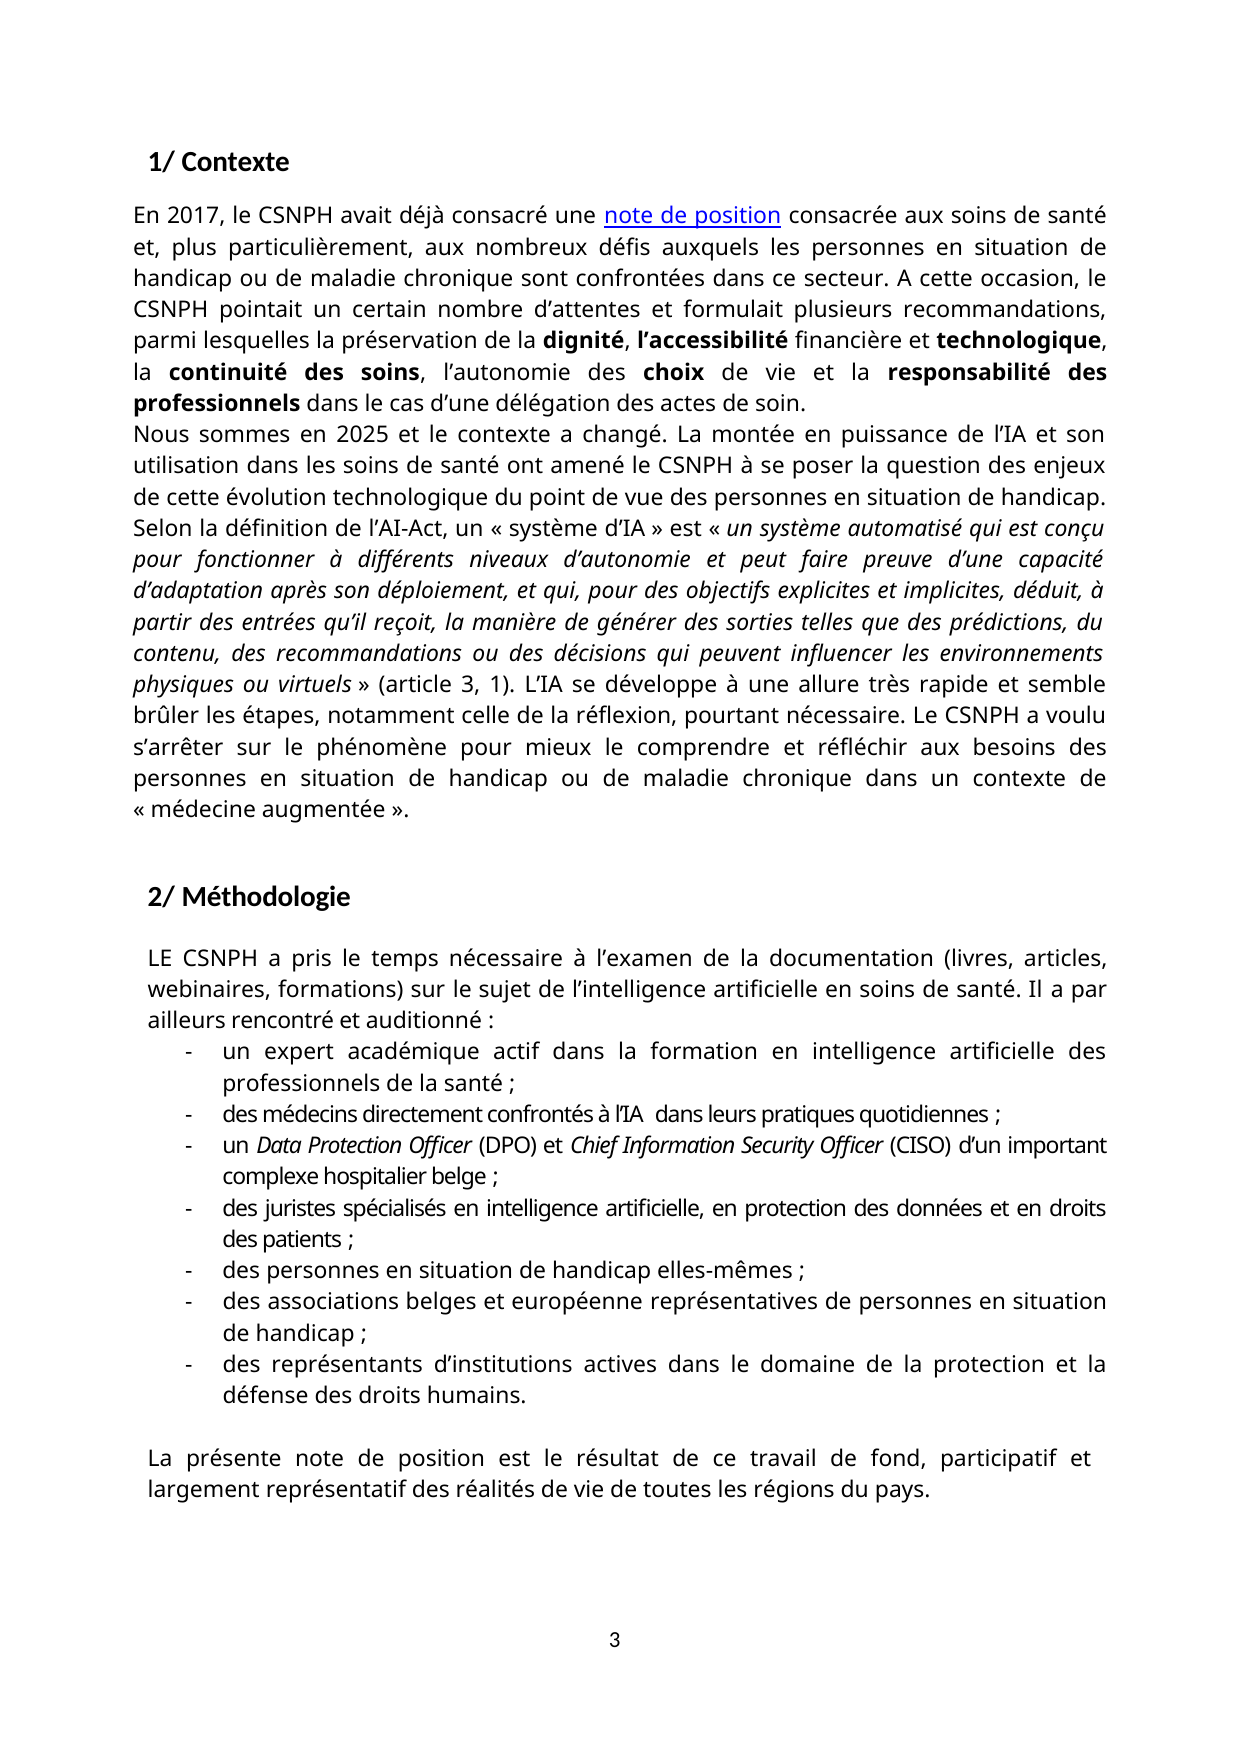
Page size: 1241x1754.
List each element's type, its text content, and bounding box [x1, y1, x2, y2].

subtitle 2/ Méthodologie [147, 878, 1107, 913]
list des associations belges et européenne représentatives de personnes en situation de handicap ; [185, 1285, 1107, 1348]
list des personnes en situation de handicap elles-mêmes ; [185, 1254, 1093, 1285]
text En 2017, le CSNPH avait déjà consacré une note de position consacrée aux soins de santé et, plus particulièrement, aux nombreux défis auxquels les personnes en situation de handicap ou de maladie chronique sont confrontées dans ce secteur. A cette occasion, le CSNPH pointait un certain nombre d’attentes et formulait plusieurs recommandations, parmi lesquelles la préservation de la dignité, l’accessibilité financière et technologique, la continuité des soins, l’autonomie des choix de vie et la responsabilité des professionnels dans le cas d’une délégation des actes de soin. [133, 199, 1107, 418]
list un Data Protection Officer (DPO) et Chief Information Security Officer (CISO) d’un important complexe hospitalier belge ; [185, 1129, 1107, 1191]
list des médecins directement confrontés à l’IA dans leurs pratiques quotidiennes ; [185, 1098, 1107, 1129]
text La présente note de position est le résultat de ce travail de fond, participatif et largement représentatif des réalités de vie de toutes les régions du pays. [147, 1442, 1092, 1504]
list des juristes spécialisés en intelligence artificielle, en protection des données et en droits des patients ; [185, 1191, 1107, 1254]
text Nous sommes en 2025 et le contexte a changé. La montée en puissance de l’IA et son utilisation dans les soins de santé ont amené le CSNPH à se poser la question des enjeux de cette évolution technologique du point de vue des personnes en situation de handicap. Selon la définition de l’AI-Act, un « système d’IA » est « un système automatisé qui est conçu pour fonctionner à différents niveaux d’autonomie et peut faire preuve d’une capacité d’adaptation après son déploiement, et qui, pour des objectifs explicites et implicites, déduit, à partir des entrées qu’il reçoit, la manière de générer des sorties telles que des prédictions, du contenu, des recommandations ou des décisions qui peuvent influencer les environnements physiques ou virtuels » (article 3, 1). L’IA se développe à une allure très rapide et semble brûler les étapes, notamment celle de la réflexion, pourtant nécessaire. Le CSNPH a voulu s’arrêter sur le phénomène pour mieux le comprendre et réfléchir aux besoins des personnes en situation de handicap ou de maladie chronique dans un contexte de « médecine augmentée ». [133, 418, 1107, 824]
text LE CSNPH a pris le temps nécessaire à l’examen de la documentation (livres, articles, webinaires, formations) sur le sujet de l’intelligence artificielle en soins de santé. Il a par ailleurs rencontré et auditionné : [147, 941, 1107, 1035]
list un expert académique actif dans la formation en intelligence artificielle des professionnels de la santé ; [185, 1035, 1107, 1098]
subtitle 1/ Contexte [147, 143, 1107, 179]
list des représentants d’institutions actives dans le domaine de la protection et la défense des droits humains. [185, 1348, 1107, 1410]
